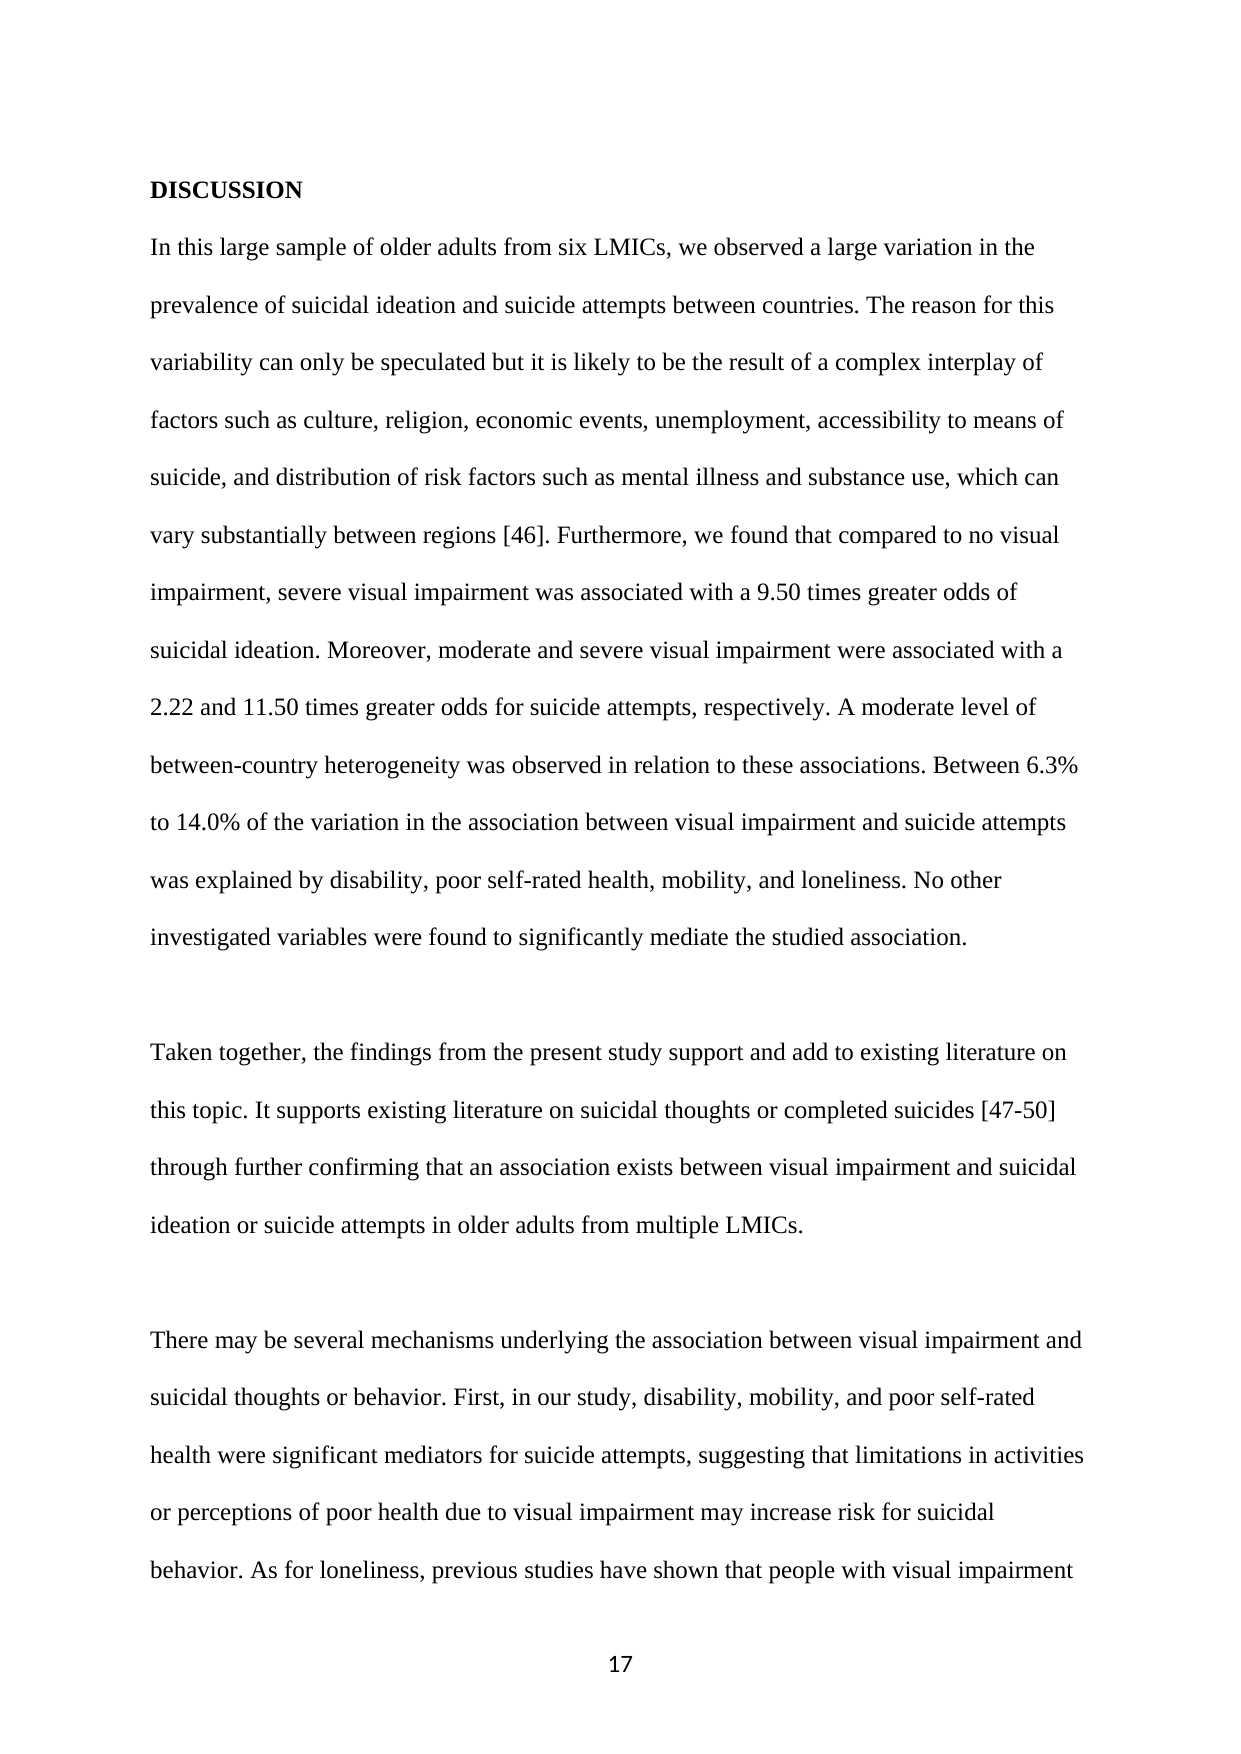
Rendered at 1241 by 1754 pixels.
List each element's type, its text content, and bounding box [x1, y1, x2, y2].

text Taken together, the findings from the present study support and add to existing literature on this topic. It supports existing literature on suicidal thoughts or completed suicides [47-50] through further confirming that an association exists between visual impairment and suicidal ideation or suicide attempts in older adults from multiple LMICs. [150, 1037, 1090, 1239]
subtitle DISCUSSION [150, 175, 1090, 204]
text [150, 1325, 1090, 1584]
text In this large sample of older adults from six LMICs, we observed a large variation in the prevalence of suicidal ideation and suicide attempts between countries. The reason for this variability can only be speculated but it is likely to be the result of a complex interplay of factors such as culture, religion, economic events, unemployment, accessibility to means of suicide, and distribution of risk factors such as mental illness and substance use, which can vary substantially between regions [46]. Furthermore, we found that compared to no visual impairment, severe visual impairment was associated with a 9.50 times greater odds of suicidal ideation. Moreover, moderate and severe visual impairment were associated with a 2.22 and 11.50 times greater odds for suicide attempts, respectively. A moderate level of between-country heterogeneity was observed in relation to these associations. Between 6.3% to 14.0% of the variation in the association between visual impairment and suicide attempts was explained by disability, poor self-rated health, mobility, and loneliness. No other investigated variables were found to significantly mediate the studied association. [150, 232, 1090, 951]
